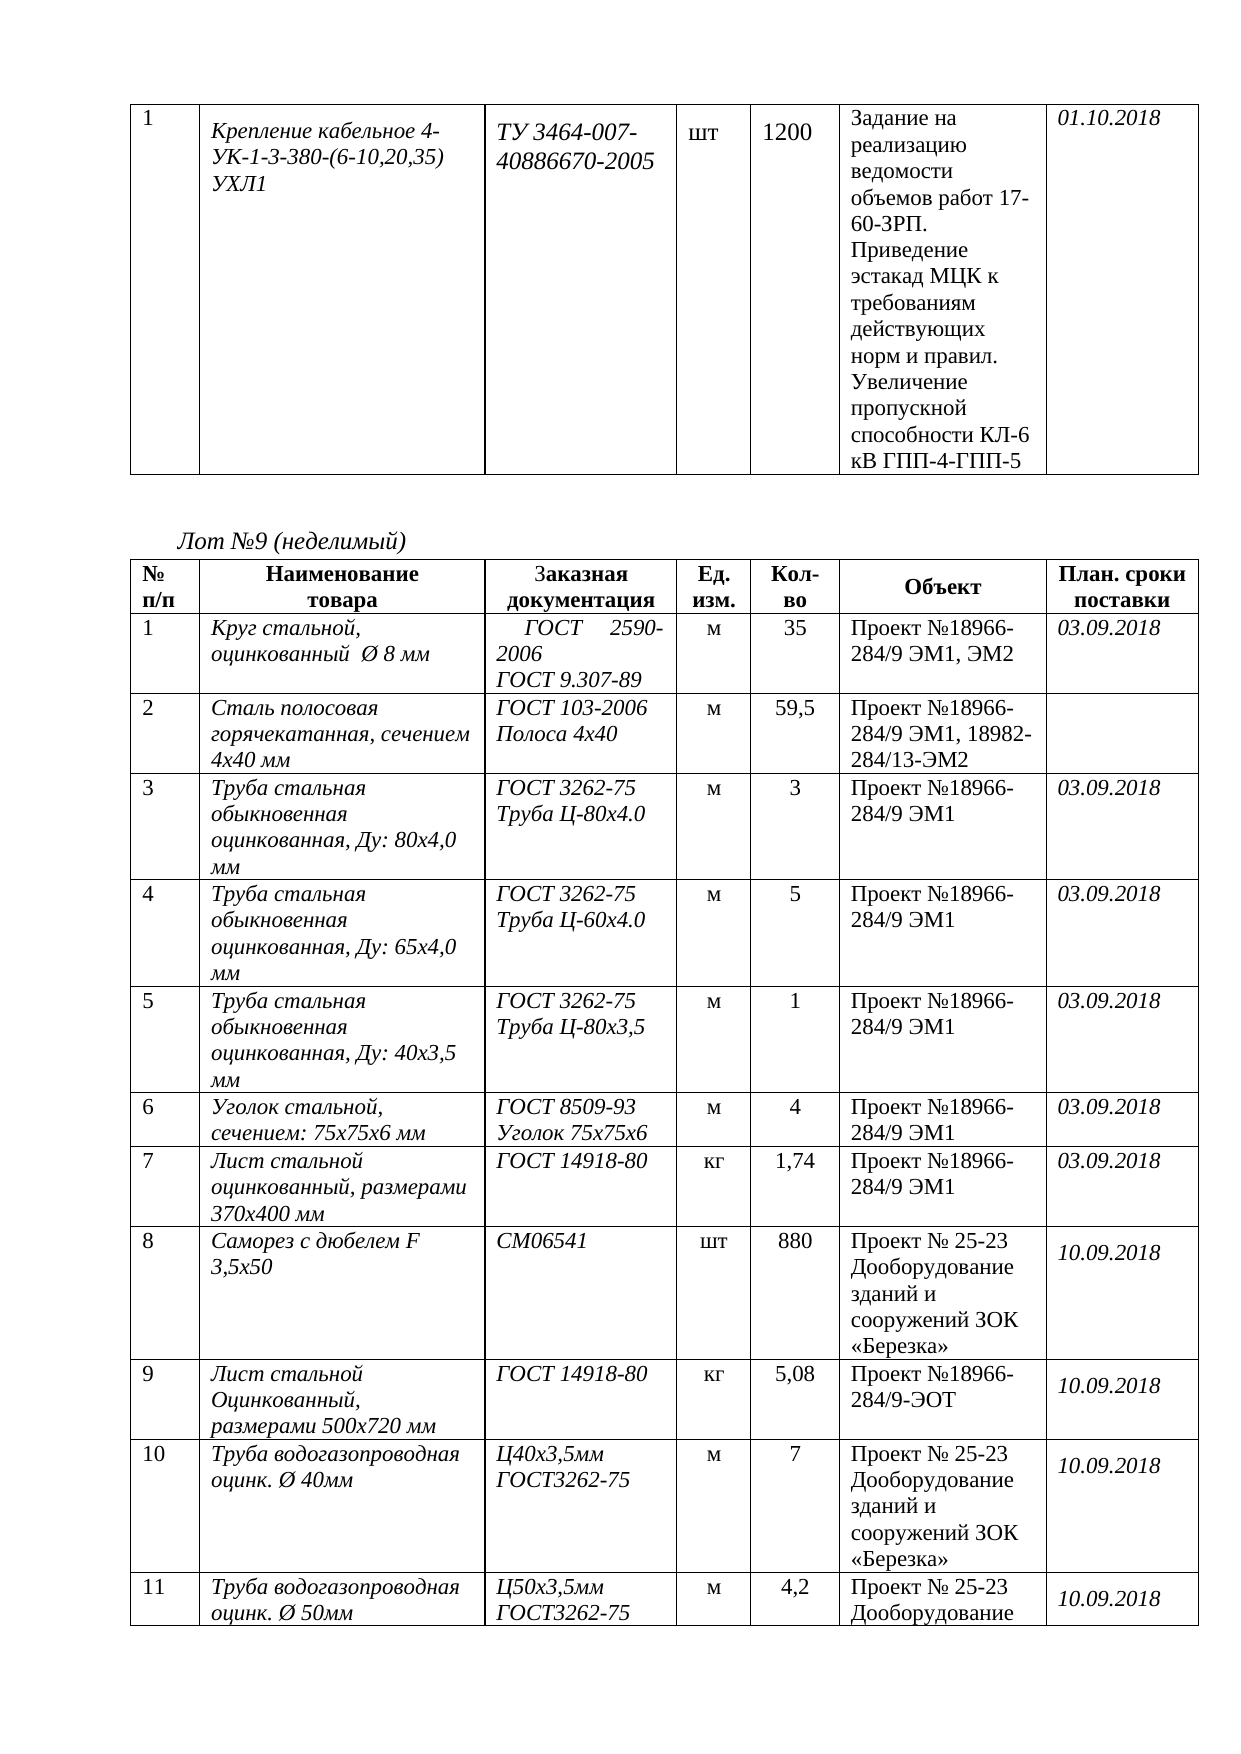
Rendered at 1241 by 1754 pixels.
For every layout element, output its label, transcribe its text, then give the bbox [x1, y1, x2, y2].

table_header 01.10.2018 [1047, 105, 1198, 473]
table_cell кг [677, 1147, 750, 1226]
table_cell 1 [751, 987, 839, 1092]
table_cell 10.09.2018 [1047, 1440, 1198, 1572]
table_header шт [677, 105, 750, 473]
table_cell Проект №18966-284/9-ЭОТ [840, 1360, 1046, 1439]
table_cell м [677, 614, 750, 693]
table_cell 10.09.2018 [1047, 1573, 1198, 1625]
table_header Задание на реализацию ведомости объемов работ 17-60-ЗРП. Приведение эстакад МЦК к требованиям действующих норм и правил. Увеличение пропускной способности КЛ-6 кВ ГПП-4-ГПП-5 [840, 105, 1046, 473]
table_header Крепление кабельное 4-УК-1-3-380-(6-10,20,35) УХЛ1 [200, 105, 484, 473]
table_cell Уголок стальной, сечением: 75х75х6 мм [200, 1093, 484, 1146]
table_cell 7 [751, 1440, 839, 1572]
table_header Объект [840, 560, 1046, 612]
table_cell 5 [751, 880, 839, 986]
table_cell ГОСТ 14918-80 [486, 1360, 676, 1439]
table_cell 4,2 [751, 1573, 839, 1625]
table_cell ГОСТ 8509-93 Уголок 75х75х6 [486, 1093, 676, 1146]
table_cell [131, 1147, 199, 1226]
table_cell м [677, 987, 750, 1092]
table_header 1200 [751, 105, 839, 473]
table_cell Лист стальной оцинкованный, размерами 370х400 мм [200, 1147, 484, 1226]
table_cell 03.09.2018 [1047, 774, 1198, 879]
table_cell Проект №18966-284/9 ЭМ1, ЭМ2 [840, 614, 1046, 693]
table_cell 1,74 [751, 1147, 839, 1226]
table_cell 03.09.2018 [1047, 987, 1198, 1092]
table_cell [840, 1573, 1046, 1625]
table_header Кол-во [751, 560, 839, 612]
table_cell 03.09.2018 [1047, 614, 1198, 693]
table_cell Проект №18966-284/9 ЭМ1 [840, 987, 1046, 1092]
table_cell м [677, 880, 750, 986]
table_cell 10.09.2018 [1047, 1360, 1198, 1439]
table_cell ГОСТ 3262-75 Труба Ц-80х3,5 [486, 987, 676, 1092]
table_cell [486, 1573, 676, 1625]
table_cell м [677, 774, 750, 879]
table_cell Круг стальной, оцинкованный Ø 8 мм [200, 614, 484, 693]
table_cell [131, 1093, 199, 1146]
table_cell [131, 774, 199, 879]
table_cell Труба стальная обыкновенная оцинкованная, Ду: 80х4,0 мм [200, 774, 484, 879]
table_cell 10.09.2018 [1047, 1227, 1198, 1359]
table_cell Проект №18966-284/9 ЭМ1, 18982-284/13-ЭМ2 [840, 694, 1046, 773]
table_cell Проект №18966-284/9 ЭМ1 [840, 1147, 1046, 1226]
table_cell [200, 1573, 484, 1625]
table_cell Труба стальная обыкновенная оцинкованная, Ду: 65х4,0 мм [200, 880, 484, 986]
table_cell Сталь полосовая горячекатанная, сечением 4х40 мм [200, 694, 484, 773]
table_cell 03.09.2018 [1047, 1093, 1198, 1146]
table_cell 35 [751, 614, 839, 693]
table_header Заказная документация [486, 560, 676, 612]
table_cell м [677, 694, 750, 773]
table_header Наименование товара [200, 560, 484, 612]
table_cell Ц40х3,5мм ГОСТ3262-75 [486, 1440, 676, 1572]
table_cell [131, 614, 199, 693]
table_cell ГОСТ 103-2006 Полоса 4х40 [486, 694, 676, 773]
table_cell Проект №18966-284/9 ЭМ1 [840, 880, 1046, 986]
table_cell Проект № 25-23 Дооборудование зданий и сооружений ЗОК «Березка» [840, 1227, 1046, 1359]
table_cell [131, 1227, 199, 1359]
table_header Ед. изм. [677, 560, 750, 612]
table_cell 59,5 [751, 694, 839, 773]
table_header План. сроки поставки [1047, 560, 1198, 612]
table_cell м [677, 1573, 750, 1625]
table_cell ГОСТ 14918-80 [486, 1147, 676, 1226]
table_cell 03.09.2018 [1047, 880, 1198, 986]
table_header ТУ 3464-007-40886670-2005 [486, 105, 676, 473]
table_header № п/п [131, 560, 199, 612]
table_cell СМ06541 [486, 1227, 676, 1359]
table_cell ГОСТ 3262-75 Труба Ц-60х4.0 [486, 880, 676, 986]
table_cell [131, 694, 199, 773]
table_cell ГОСТ 2590-2006 ГОСТ 9.307-89 [486, 614, 676, 693]
table_cell Труба водогазопроводная оцинк. Ø 40мм [200, 1440, 484, 1572]
text Лот №9 (неделимый) [177, 526, 1152, 554]
table_cell 5,08 [751, 1360, 839, 1439]
table_cell [131, 880, 199, 986]
table_cell 880 [751, 1227, 839, 1359]
table_cell м [677, 1093, 750, 1146]
table_cell 3 [751, 774, 839, 879]
table_cell Проект №18966-284/9 ЭМ1 [840, 1093, 1046, 1146]
table_header [131, 105, 199, 473]
table_cell [1047, 694, 1198, 773]
table_cell кг [677, 1360, 750, 1439]
table_cell 03.09.2018 [1047, 1147, 1198, 1226]
table_cell Саморез с дюбелем F 3,5х50 [200, 1227, 484, 1359]
table_cell Труба стальная обыкновенная оцинкованная, Ду: 40х3,5 мм [200, 987, 484, 1092]
table_cell Лист стальной Оцинкованный, размерами 500х720 мм [200, 1360, 484, 1439]
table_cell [840, 1440, 1046, 1572]
table_cell шт [677, 1227, 750, 1359]
table_cell [131, 987, 199, 1092]
table_cell [131, 1360, 199, 1439]
table_cell ГОСТ 3262-75 Труба Ц-80х4.0 [486, 774, 676, 879]
table_cell м [677, 1440, 750, 1572]
table_cell 4 [751, 1093, 839, 1146]
table_cell [131, 1573, 199, 1625]
table_cell Проект №18966-284/9 ЭМ1 [840, 774, 1046, 879]
table_cell [131, 1440, 199, 1572]
